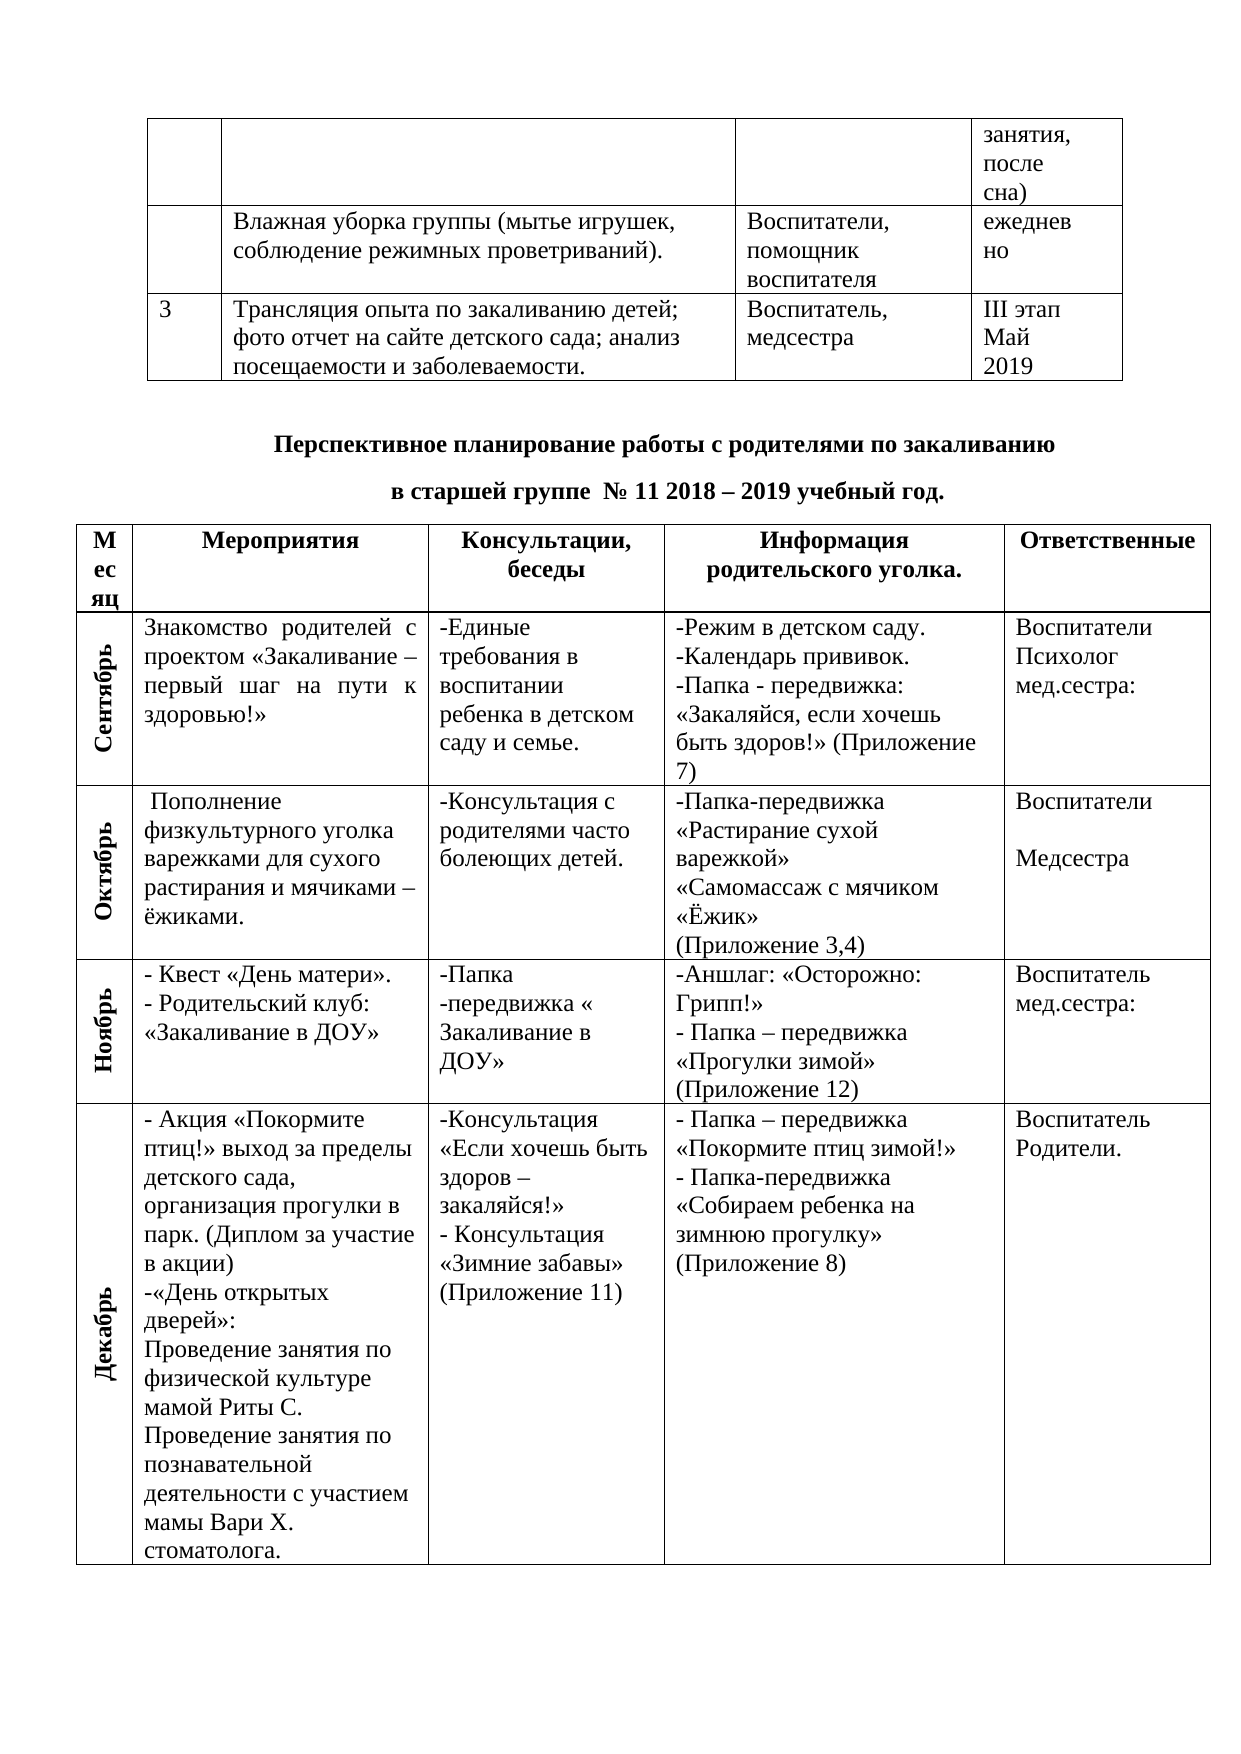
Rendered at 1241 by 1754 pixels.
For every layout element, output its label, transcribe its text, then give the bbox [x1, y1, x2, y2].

table_cell Воспитатели Медсестра [1005, 786, 1210, 958]
table_cell Воспитатели Психолог мед.сестра: [1005, 613, 1210, 785]
table_cell Трансляция опыта по закаливанию детей; фото отчет на сайте детского сада; анализ посещаемости и заболеваемости. [222, 294, 735, 380]
table_cell -Режим в детском саду. -Календарь прививок. -Папка - передвижка: «Закаляйся, если хочешь быть здоров!» (Приложение 7) [665, 613, 1004, 785]
table_cell Пополнение физкультурного уголка варежками для сухого растирания и мячиками – ёжиками. [133, 786, 428, 958]
table_cell [148, 119, 221, 205]
table_cell -Единые требования в воспитании ребенка в детском саду и семье. [429, 613, 664, 785]
table_header Месяц [77, 525, 132, 611]
table_cell - Папка – передвижка «Покормите птиц зимой!» - Папка-передвижка «Собираем ребенка на зимнюю прогулку» (Приложение 8) [665, 1104, 1004, 1564]
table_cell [972, 119, 1122, 205]
text в старшей группе № 11 2018 – 2019 учебный год. [177, 476, 1152, 505]
table_cell ежедневно [972, 206, 1122, 293]
table_header Ответственные [1005, 525, 1210, 611]
text Перспективное планирование работы с родителями по закаливанию [177, 429, 1152, 457]
table_cell Воспитатель мед.сестра: [1005, 960, 1210, 1103]
table_cell Воспитатель Родители. [1005, 1104, 1210, 1564]
table_cell Ноябрь [77, 960, 132, 1103]
table_cell Декабрь [77, 1104, 132, 1564]
table_cell III этап Май 2019 [972, 294, 1122, 380]
table_cell Влажная уборка группы (мытье игрушек, соблюдение режимных проветриваний). [222, 206, 735, 293]
table_cell -Консультация с родителями часто болеющих детей. [429, 786, 664, 958]
table_cell Воспитатель, медсестра [736, 294, 971, 380]
table_cell -Папка-передвижка «Растирание сухой варежкой» «Самомассаж с мячиком «Ёжик» (Приложение 3,4) [665, 786, 1004, 958]
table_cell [736, 119, 971, 205]
table_cell Воспитатели, помощник воспитателя [736, 206, 971, 293]
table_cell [222, 119, 735, 205]
table_cell -Аншлаг: «Осторожно: Грипп!» - Папка – передвижка «Прогулки зимой» (Приложение 12) [665, 960, 1004, 1103]
table_header Информация родительского уголка. [665, 525, 1004, 611]
table_cell -Консультация «Если хочешь быть здоров – закаляйся!» - Консультация «Зимние забавы» (Приложение 11) [429, 1104, 664, 1564]
table_header Мероприятия [133, 525, 428, 611]
table_cell 3 [148, 294, 221, 380]
table_cell - Квест «День матери». - Родительский клуб: «Закаливание в ДОУ» [133, 960, 428, 1103]
table_cell -Папка -передвижка « Закаливание в ДОУ» [429, 960, 664, 1103]
table_cell Октябрь [77, 786, 132, 958]
table_header Консультации, беседы [429, 525, 664, 611]
table_cell Знакомство родителей с проектом «Закаливание – первый шаг на пути к здоровью!» [133, 613, 428, 785]
table_cell [148, 206, 221, 293]
table_cell Сентябрь [77, 613, 132, 785]
table_cell - Акция «Покормите птиц!» выход за пределы детского сада, организация прогулки в парк. (Диплом за участие в акции) -«День открытых дверей»: Проведение занятия по физической культуре мамой Риты С. Проведение занятия по познавательной деятельности с участием мамы Вари Х. стоматолога. [133, 1104, 428, 1564]
